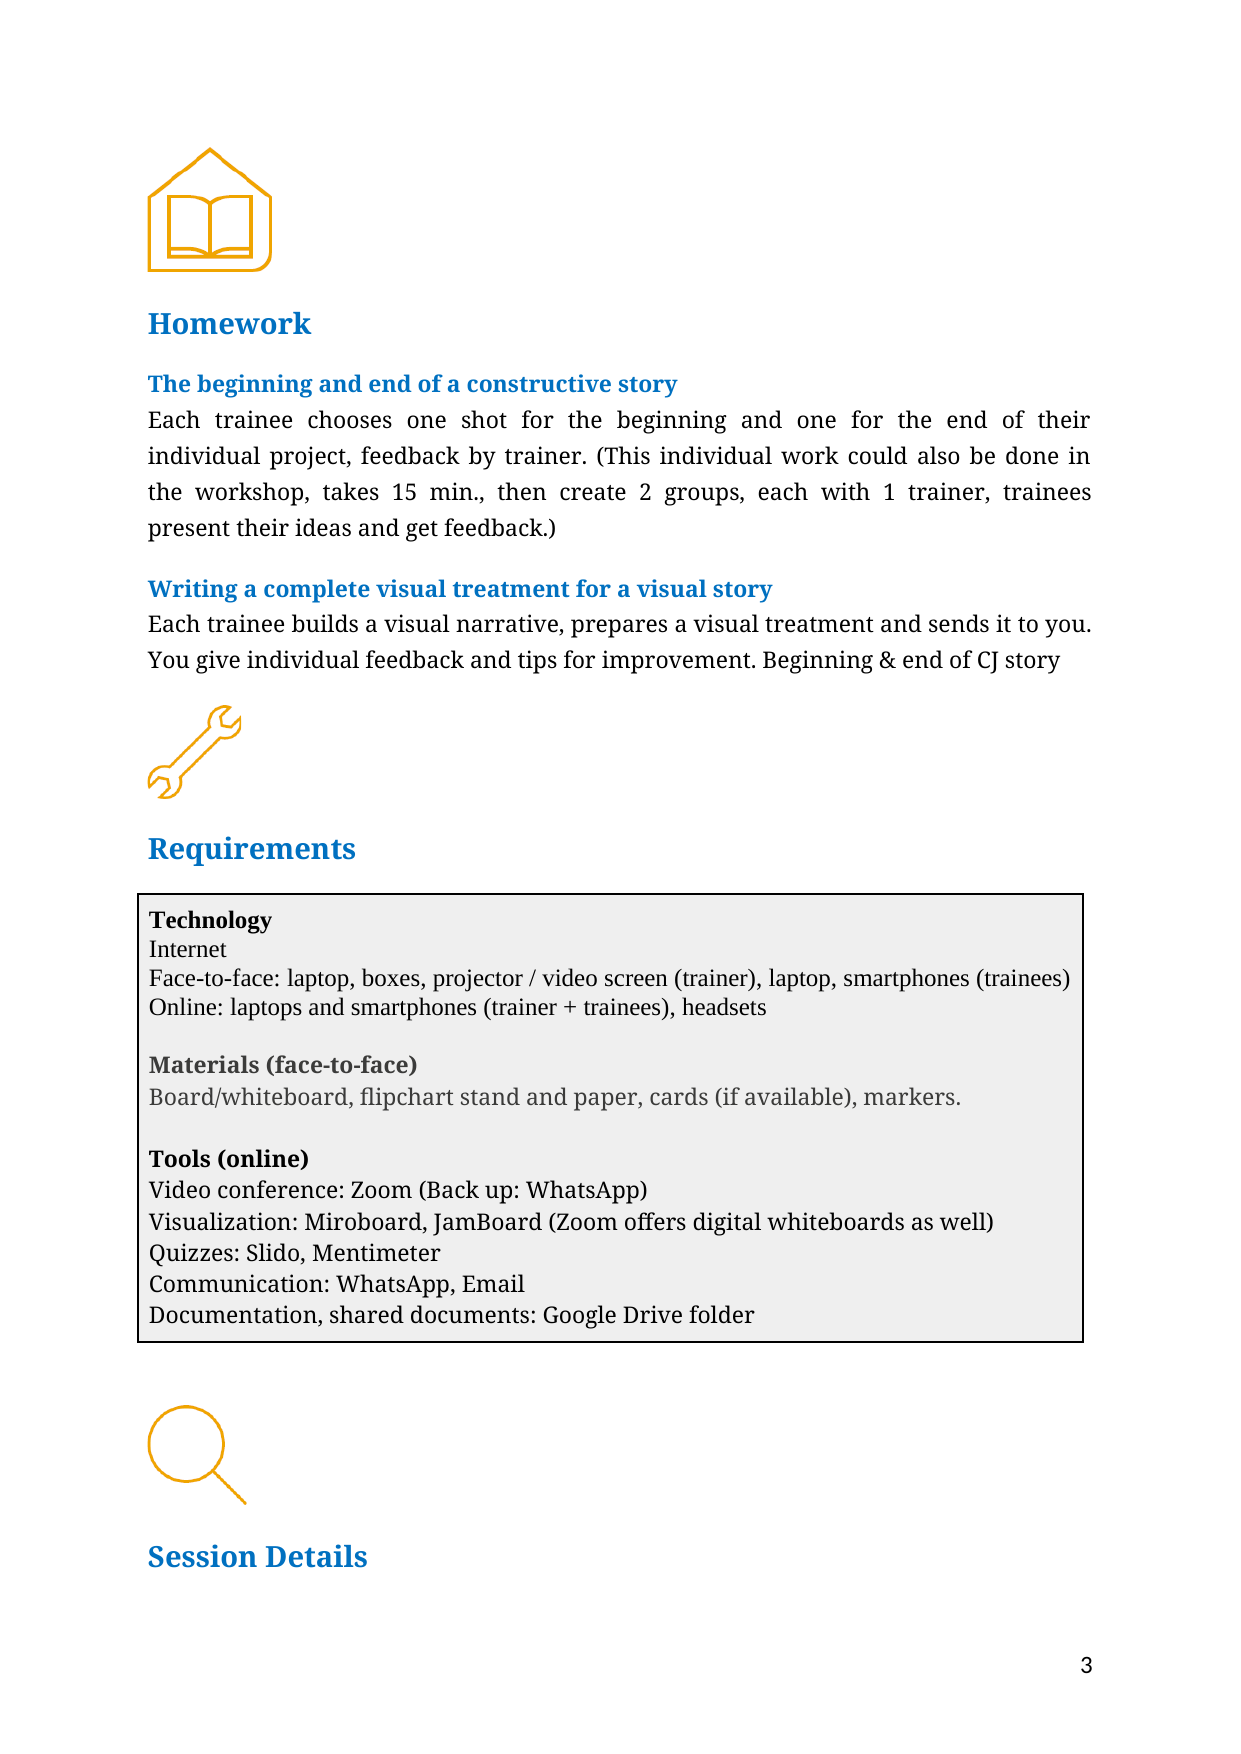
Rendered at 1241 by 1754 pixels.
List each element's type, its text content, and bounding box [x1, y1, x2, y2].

text Homework [148, 303, 1093, 343]
text Each trainee builds a visual narrative, prepares a visual treatment and sends it to you. You give individual feedback and tips for improvement. Beginning & end of CJ story [148, 608, 1093, 676]
picture [147, 147, 272, 272]
text The beginning and end of a constructive story [148, 368, 1093, 399]
text Each trainee chooses one shot for the beginning and one for the end of their individual project, feedback by trainer. (This individual work could also be done in the workshop, takes 15 min., then create 2 groups, each with 1 trainer, trainees present their ideas and get feedback.) [148, 404, 1093, 543]
picture [147, 1405, 247, 1505]
text Session Details [148, 1536, 1093, 1576]
text Requirements [148, 828, 1093, 868]
table_header Technology Internet Face-to-face: laptop, boxes, projector / video screen (trainer), laptop, smartphones (trainees) Online: laptops and smartphones (trainer + trainees), headsets Materials (face-to-face) Board/whiteboard, flipchart stand and paper, cards (if available), markers. Tools (online) Video conference: Zoom (Back up: WhatsApp) Visualization: Miroboard, JamBoard (Zoom offers digital whiteboards as well) Quizzes: Slido, Mentimeter Communication: WhatsApp, Email Documentation, shared documents: Google Drive folder [139, 895, 1082, 1341]
text Writing a complete visual treatment for a visual story [148, 572, 1093, 604]
picture [147, 705, 242, 799]
